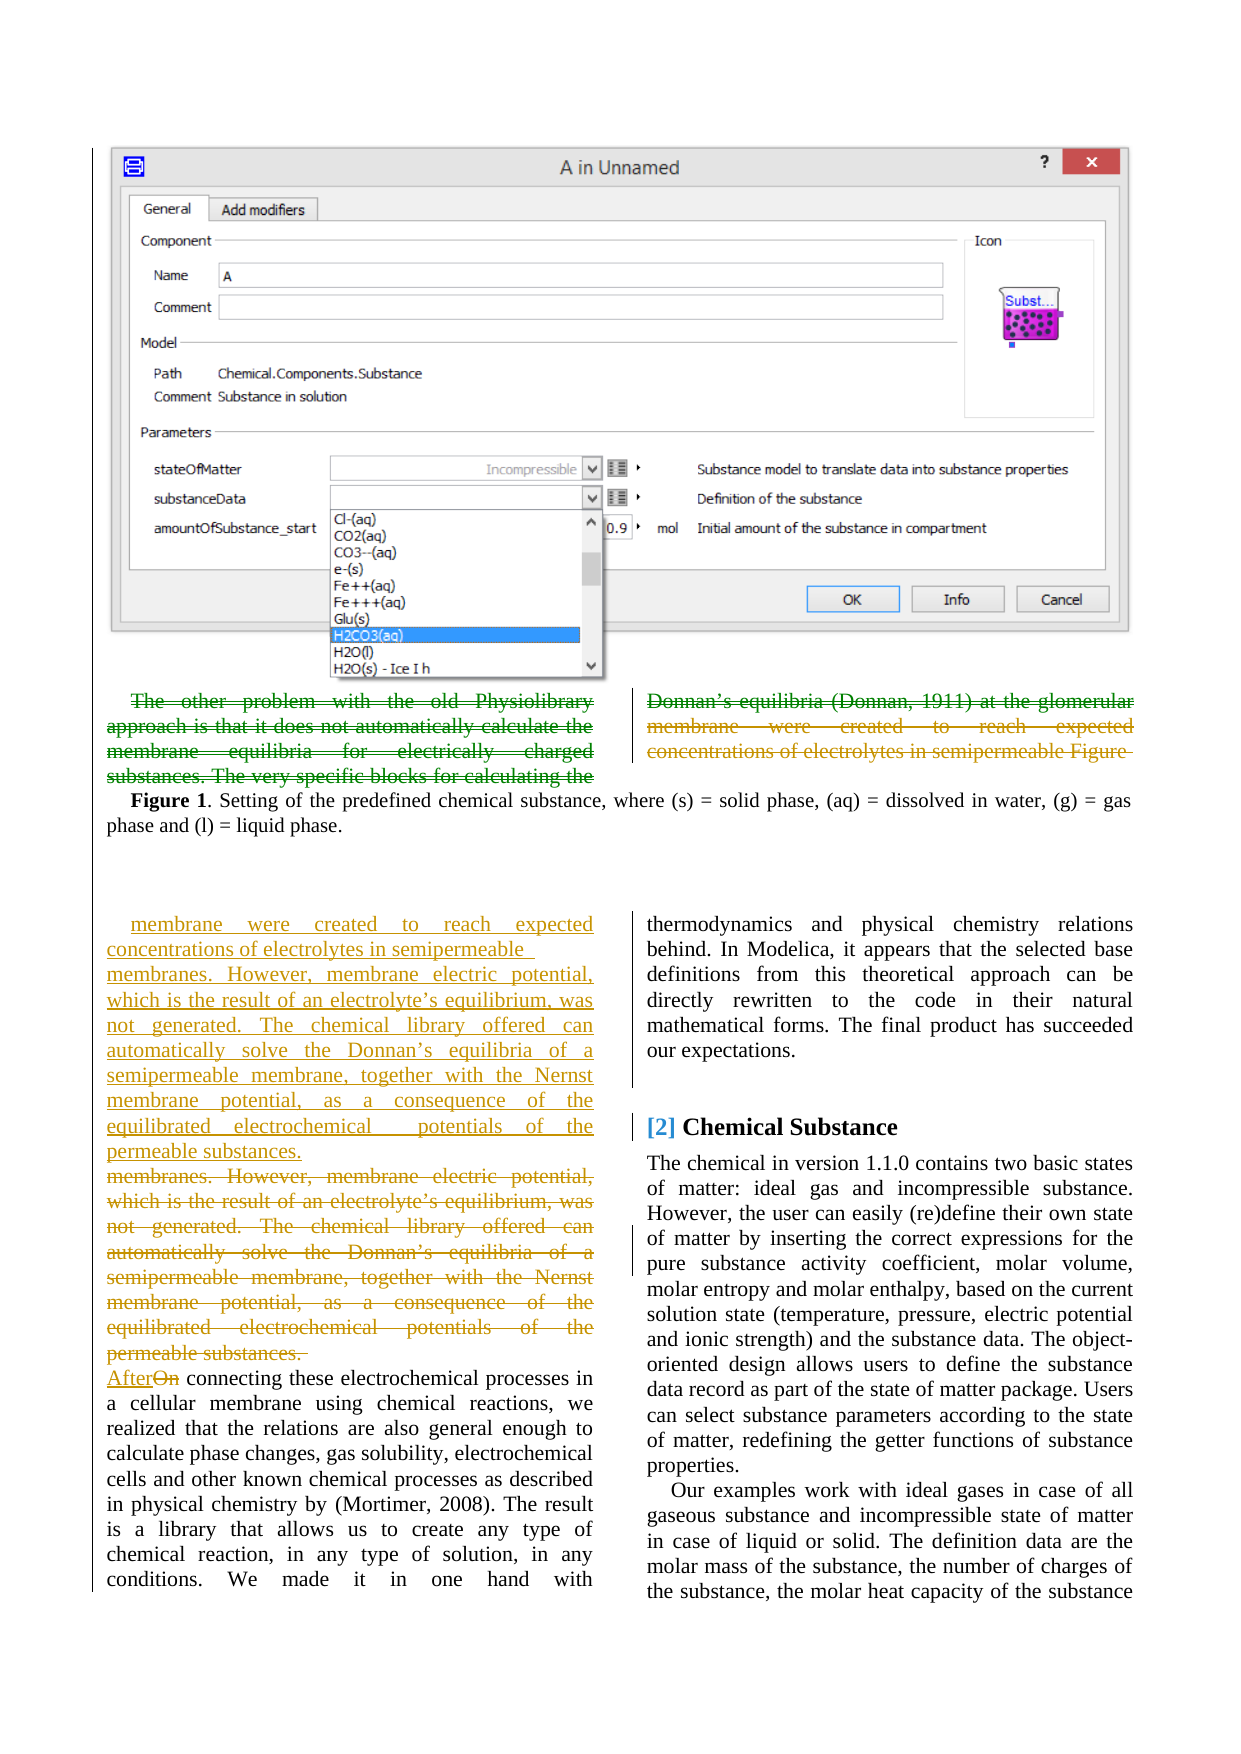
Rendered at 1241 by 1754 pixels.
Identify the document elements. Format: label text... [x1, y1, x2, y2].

text connecting these electrochemical processes in a cellular membrane using chemical reactions, we realized that the relations are also general enough to calculate phase changes, gas solubility, electrochemical cells and other known chemical processes as described in physical chemistry by (Mortimer, 2008). The result is a library that allows us to create any type of chemical reaction, in any type of solution, in any conditions. We made it in one hand with thermodynamics and physical chemistry relations behind. In Modelica, it appears that the selected base definitions from this theoretical approach can be directly rewritten to the code in their natural mathematical forms. The final product has succeeded our expectations. [106, 1365, 593, 1592]
text connecting these electrochemical processes in a cellular membrane using chemical reactions, we realized that the relations are also general enough to calculate phase changes, gas solubility, electrochemical cells and other known chemical processes as described in physical chemistry by (Mortimer, 2008). The result is a library that allows us to create any type of chemical reaction, in any type of solution, in any conditions. We made it in one hand with thermodynamics and physical chemistry relations behind. In Modelica, it appears that the selected base definitions from this theoretical approach can be directly rewritten to the code in their natural mathematical forms. The final product has succeeded our expectations. [647, 911, 1134, 1062]
text The chemical in version 1.1.0 contains two basic states of matter: ideal gas and incompressible substance. However, the user can easily (re)define their own state of matter by inserting the correct expressions for thepure substance activity coefficient, molar volume, molar entropy and molar enthalpy, based on the current solution state (temperature, pressure, electric potential and ionic strength) and the substance data. The object-oriented design allows users to define the substance data record as part of the state of matter package. Users can select substance parameters according to the state of matter, redefining the getter functions of substance properties. [647, 1149, 1134, 1477]
subtitle Chemical Substance [647, 1112, 1134, 1141]
picture [106, 145, 1133, 688]
text Figure 1. Setting of the predefined chemical substance, where (s) = solid phase, (aq) = dissolved in water, (g) = gas phase and (l) = liquid phase. [106, 788, 1134, 837]
